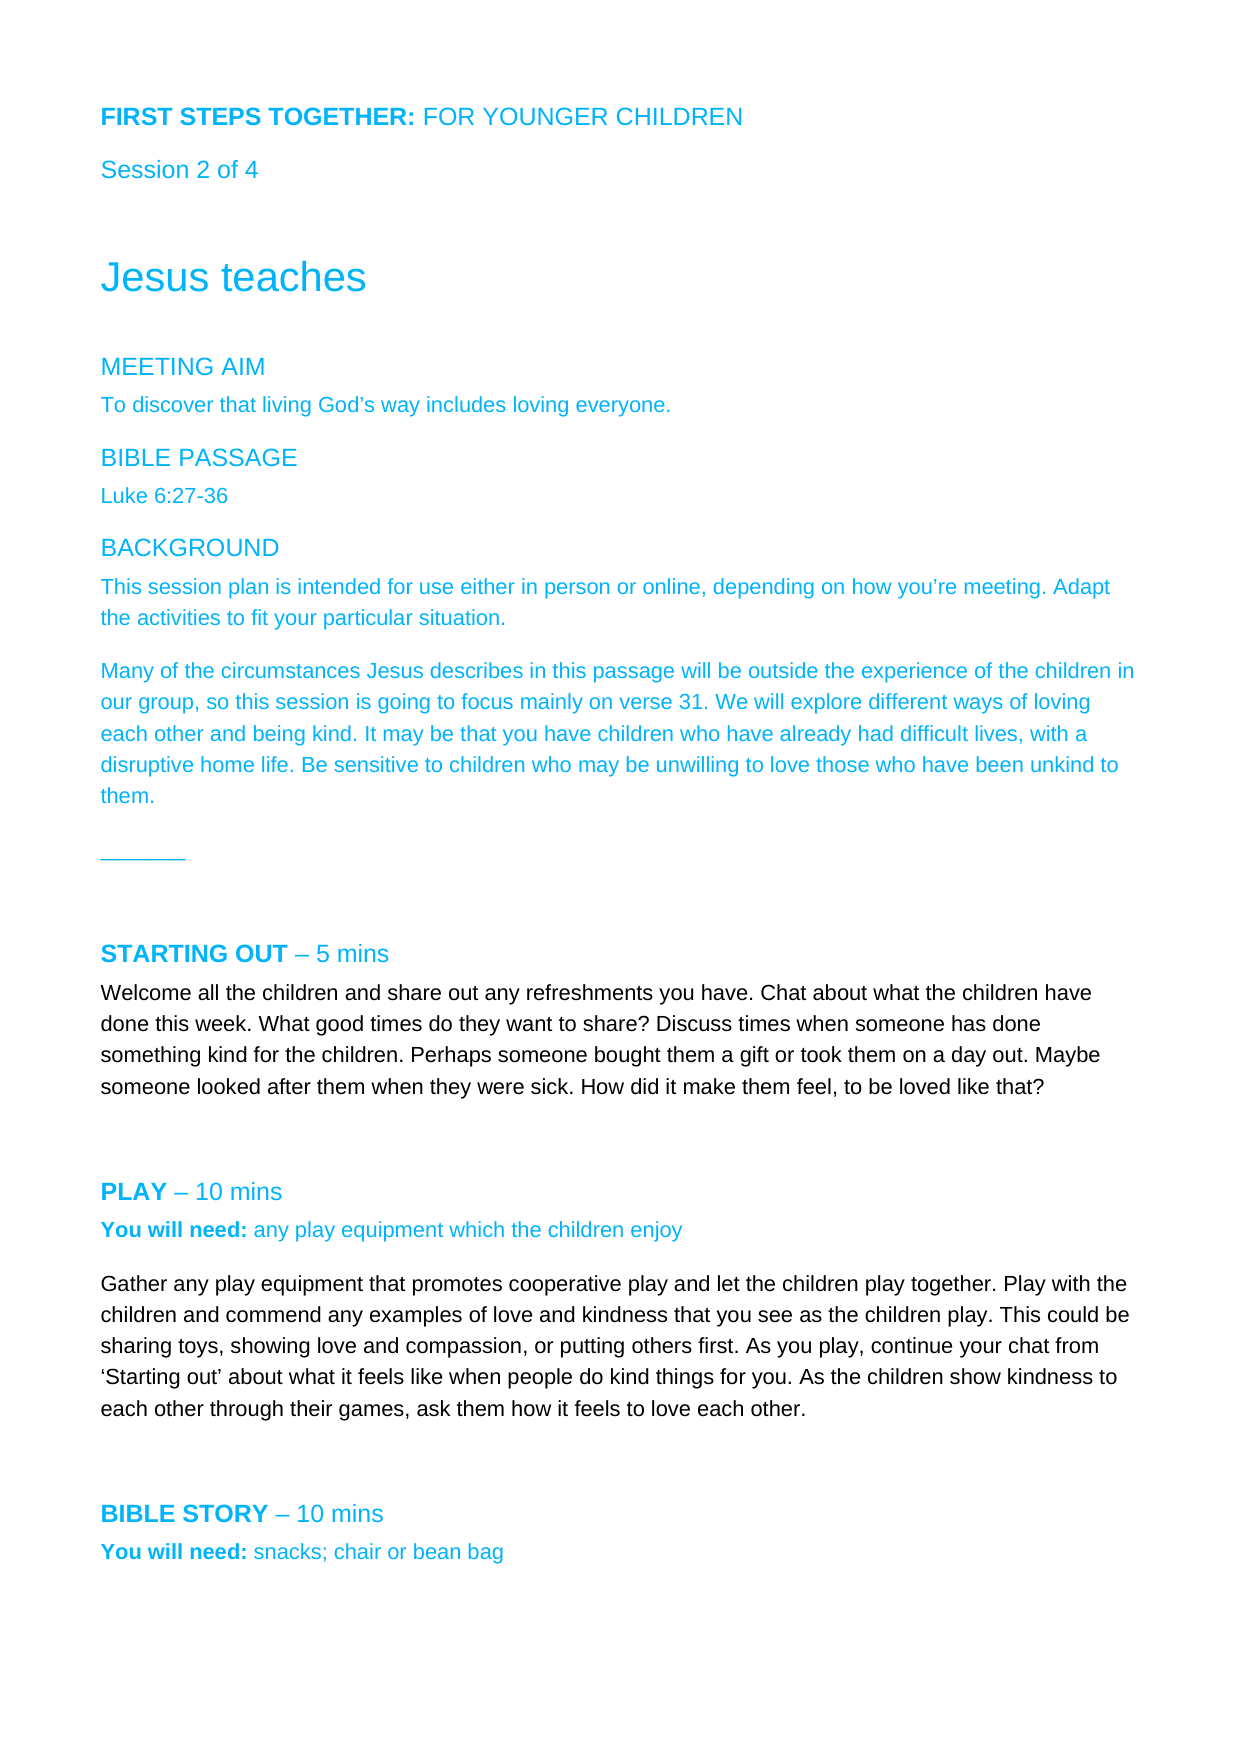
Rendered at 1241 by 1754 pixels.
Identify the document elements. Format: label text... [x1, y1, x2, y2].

subtitle BIBLE PASSAGE [100, 441, 1140, 472]
text _______ [100, 832, 1140, 863]
text You will need: snacks; chair or bean bag [100, 1535, 1140, 1566]
text Welcome all the children and share out any refreshments you have. Chat about what the children have done this week. What good times do they want to share? Discuss times when someone has done something kind for the children. Perhaps someone bought them a gift or took them on a day out. Maybe someone looked after them when they were sick. How did it make them feel, to be loved like that? [100, 975, 1140, 1100]
text Gather any play equipment that promotes cooperative play and let the children play together. Play with the children and commend any examples of love and kindness that you see as the children play. This could be sharing toys, showing love and compassion, or putting others first. As you play, continue your chat from ‘Starting out’ about what it feels like when people do kind things for you. As the children show kindness to each other through their games, ask them how it feels to love each other. [100, 1266, 1140, 1422]
subtitle MEETING AIM [100, 350, 1140, 382]
subtitle PLAY – 10 mins [100, 1175, 1140, 1207]
text Many of the circumstances Jesus describes in this passage will be outside the experience of the children in our group, so this session is going to focus mainly on verse 31. We will explore different ways of loving each other and being kind. It may be that you have children who have already had difficult lives, with a disruptive home life. Be sensitive to children who may be unwilling to love those who have been unkind to them. [100, 653, 1140, 810]
subtitle BIBLE STORY – 10 mins [100, 1497, 1140, 1528]
text FIRST STEPS TOGETHER: FOR YOUNGER CHILDREN [100, 100, 1140, 132]
text This session plan is intended for use either in person or online, depending on how you’re meeting. Adapt the activities to fit your particular situation. [100, 569, 1140, 632]
text Luke 6:27-36 [100, 478, 1140, 510]
text To discover that living God’s way includes loving everyone. [100, 388, 1140, 419]
subtitle Jesus teaches [100, 266, 1140, 297]
text Session 2 of 4 [100, 153, 1140, 185]
text You will need: any play equipment which the children enjoy [100, 1213, 1140, 1244]
subtitle STARTING OUT – 5 mins [100, 938, 1140, 969]
subtitle BACKGROUND [100, 532, 1140, 563]
